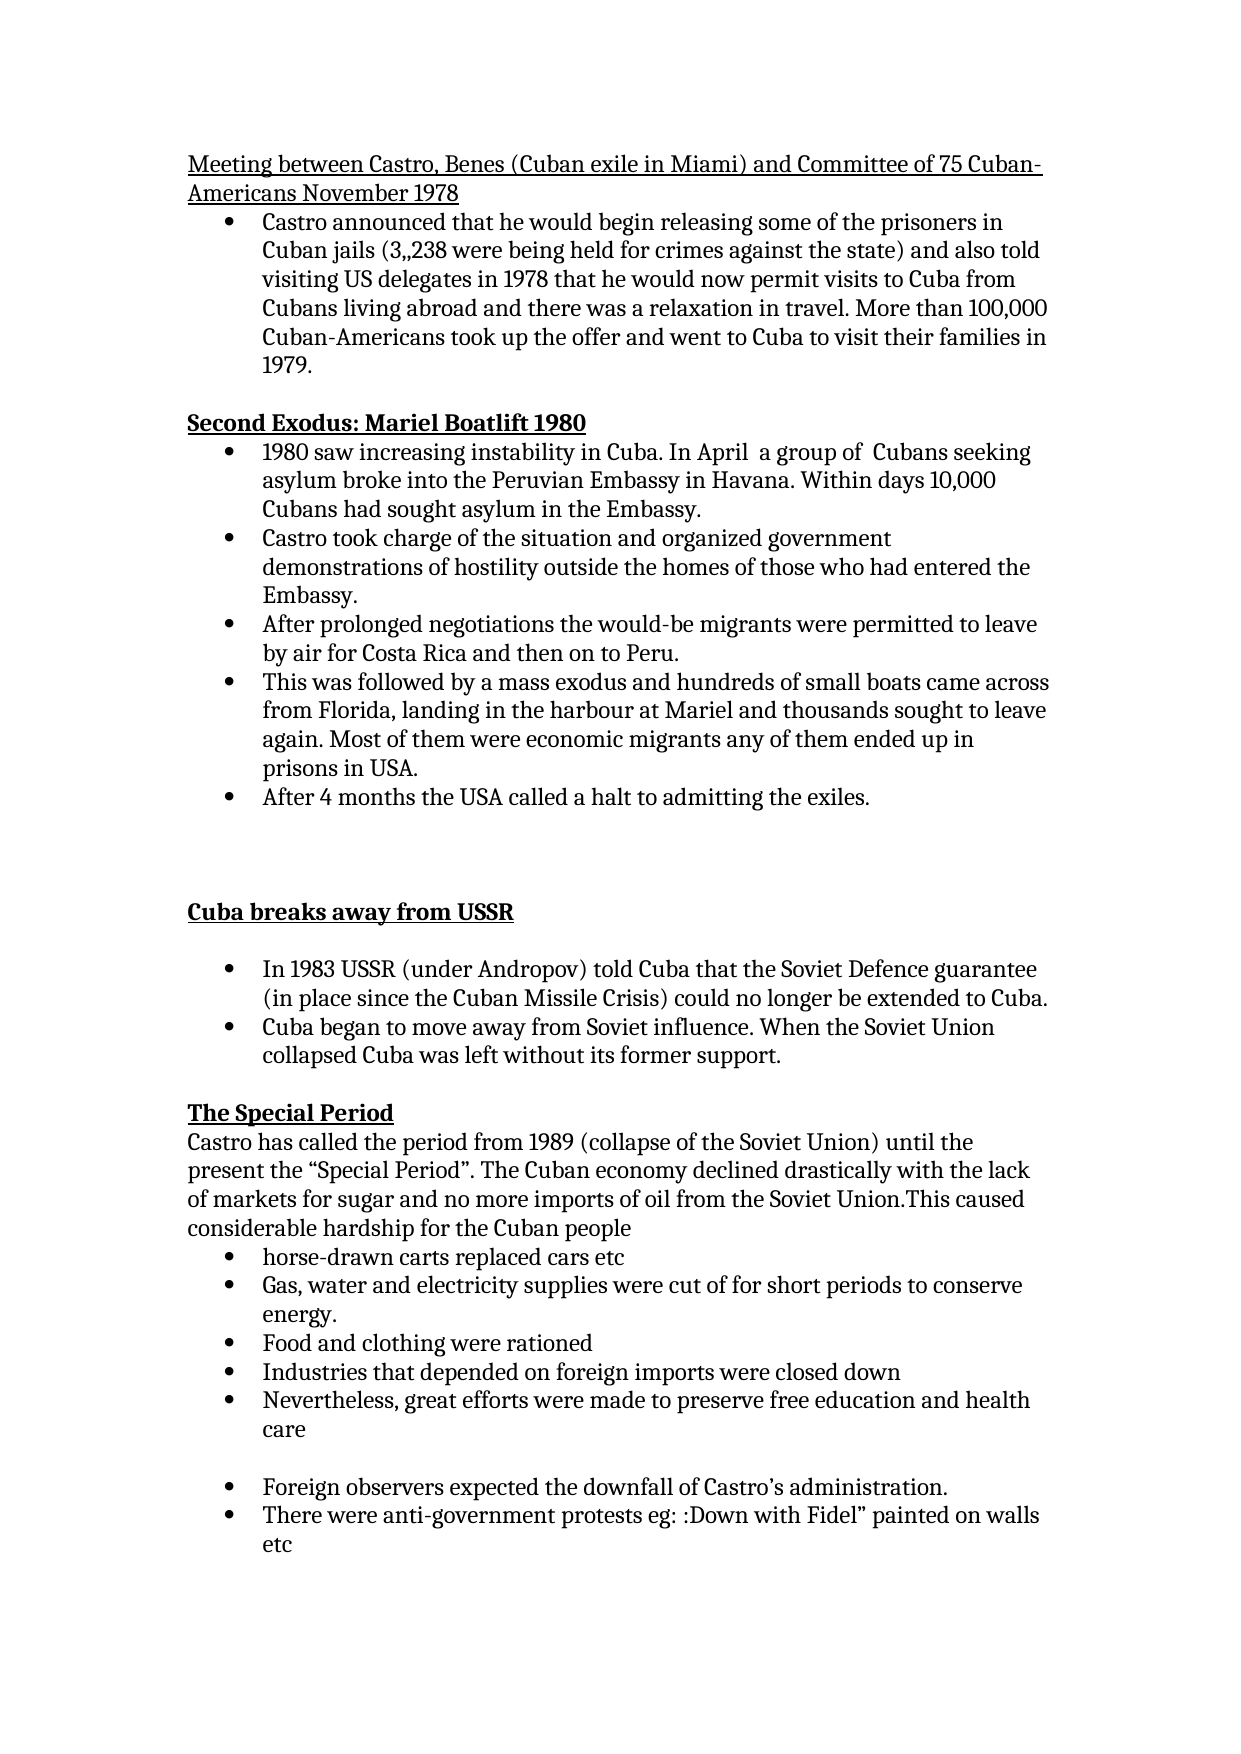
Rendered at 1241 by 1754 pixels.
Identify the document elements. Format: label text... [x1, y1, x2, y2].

list Castro announced that he would begin releasing some of the prisoners in Cuban jails (3,,238 were being held for crimes against the state) and also told visiting US delegates in 1978 that he would now permit visits to Cuba from Cubans living abroad and there was a relaxation in travel. More than 100,000 Cuban-Americans took up the offer and went to Cuba to visit their families in 1979. [225, 207, 1053, 380]
list Foreign observers expected the downfall of Castro’s administration. [225, 1472, 1053, 1501]
list Gas, water and electricity supplies were cut of for short periods to conserve energy. [225, 1271, 1053, 1329]
list There were anti-government protests eg: :Down with Fidel” painted on walls etc [225, 1501, 1053, 1559]
list Castro took charge of the situation and organized government demonstrations of hostility outside the homes of those who had entered the Embassy. [225, 524, 1053, 610]
list Cuba began to move away from Soviet influence. When the Soviet Union collapsed Cuba was left without its former support. [225, 1012, 1053, 1070]
text Meeting between Castro, Benes (Cuban exile in Miami) and Committee of 75 Cuban-Americans November 1978 [187, 150, 1053, 207]
text Castro has called the period from 1989 (collapse of the Soviet Union) until the present the “Special Period”. The Cuban economy declined drastically with the lack of markets for sugar and no more imports of oil from the Soviet Union.This caused considerable hardship for the Cuban people [187, 1127, 1053, 1242]
text The Special Period [187, 1099, 1053, 1127]
list In 1983 USSR (under Andropov) told Cuba that the Soviet Defence guarantee (in place since the Cuban Missile Crisis) could no longer be extended to Cuba. [225, 955, 1053, 1012]
list horse-drawn carts replaced cars etc [225, 1242, 1053, 1271]
list Industries that depended on foreign imports were closed down [225, 1357, 1053, 1386]
text Second Exodus: Mariel Boatlift 1980 [187, 409, 1053, 437]
text Cuba breaks away from USSR [187, 897, 1053, 926]
list Nevertheless, great efforts were made to preserve free education and health care [225, 1386, 1053, 1444]
list After prolonged negotiations the would-be migrants were permitted to leave by air for Costa Rica and then on to Peru. [225, 610, 1053, 667]
list This was followed by a mass exodus and hundreds of small boats came across from Florida, landing in the harbour at Mariel and thousands sought to leave again. Most of them were economic migrants any of them ended up in prisons in USA. [225, 667, 1053, 782]
list 1980 saw increasing instability in Cuba. In April a group of Cubans seeking asylum broke into the Peruvian Embassy in Havana. Within days 10,000 Cubans had sought asylum in the Embassy. [225, 437, 1053, 524]
list After 4 months the USA called a halt to admitting the exiles. [225, 782, 1053, 811]
list Food and clothing were rationed [225, 1329, 1053, 1357]
